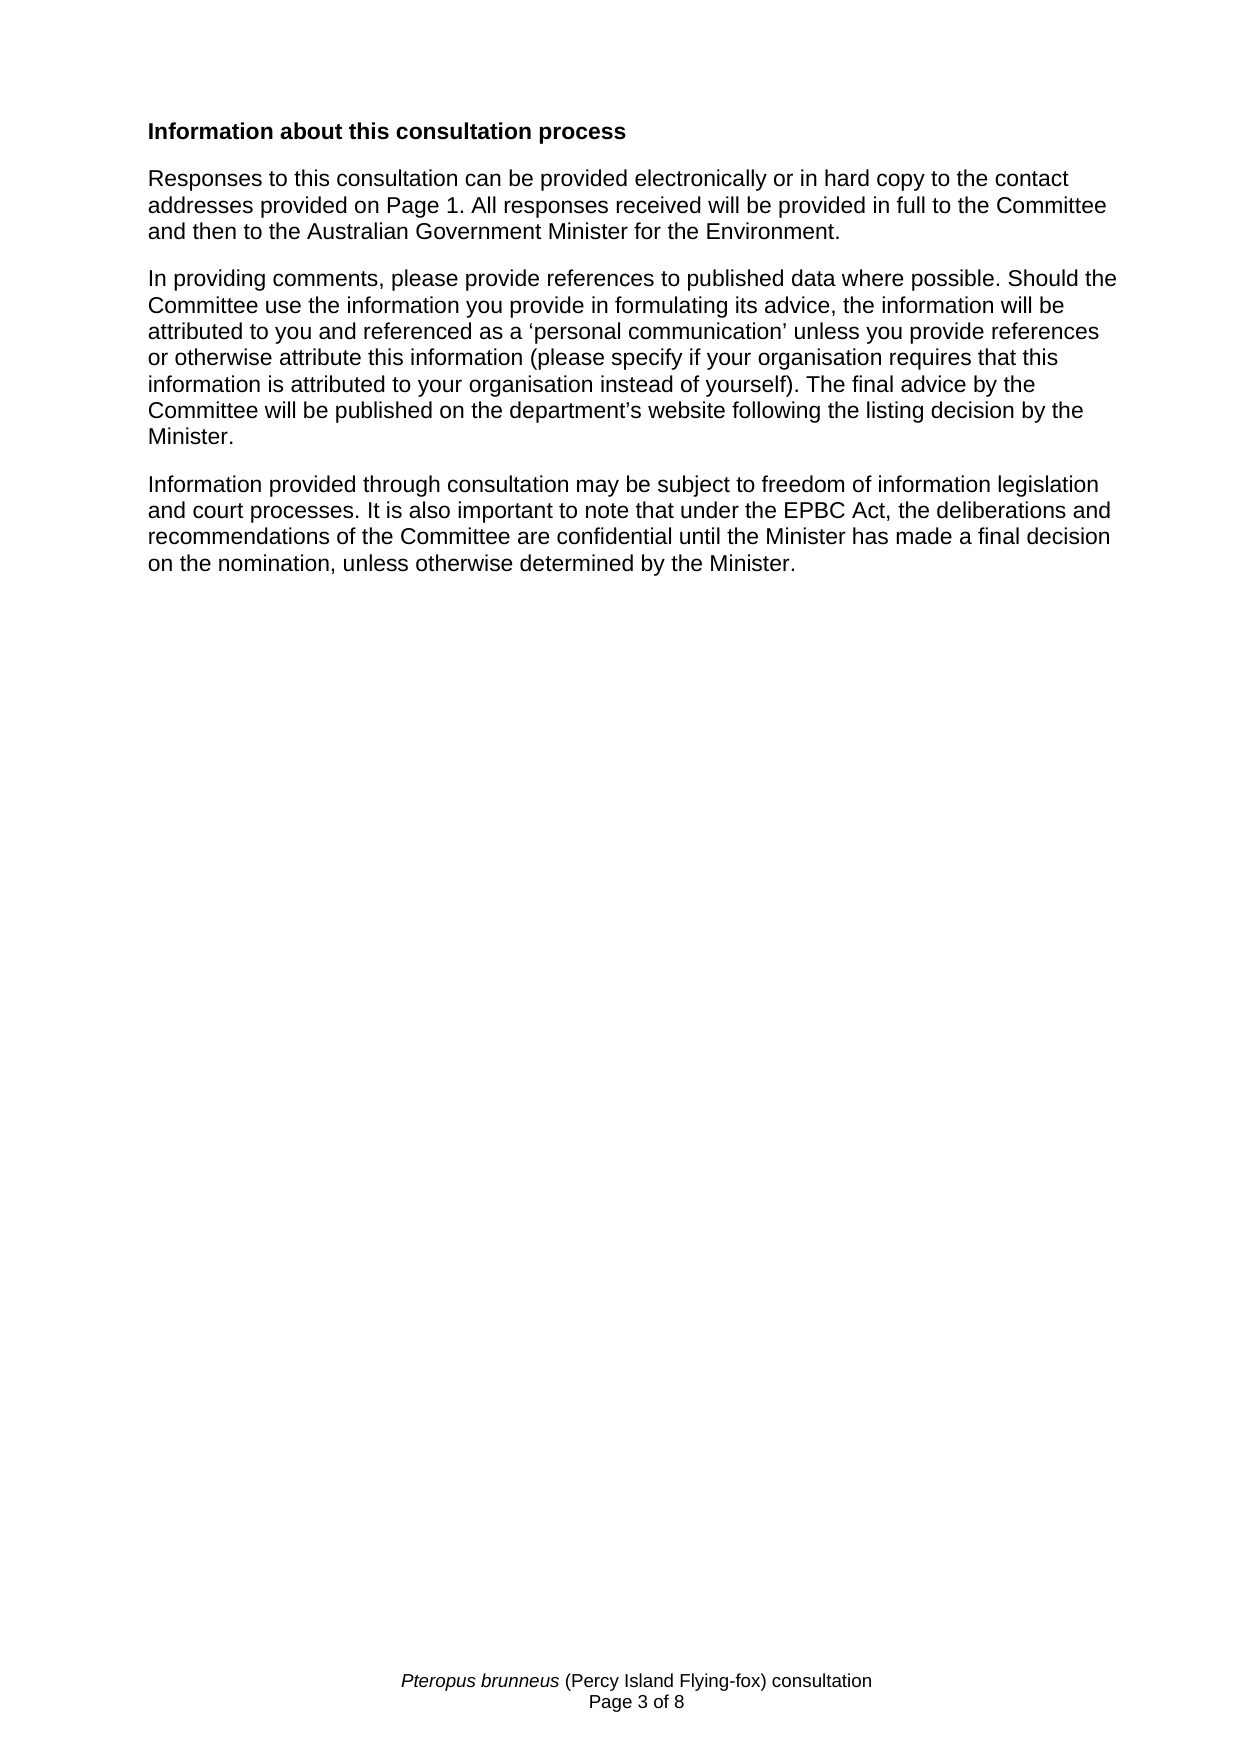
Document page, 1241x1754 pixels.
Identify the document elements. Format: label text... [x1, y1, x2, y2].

text In providing comments, please provide references to published data where possible. Should the Committee use the information you provide in formulating its advice, the information will be attributed to you and referenced as a ‘personal communication’ unless you provide references or otherwise attribute this information (please specify if your organisation requires that this information is attributed to your organisation instead of yourself). The final advice by the Committee will be published on the department’s website following the listing decision by the Minister. [148, 265, 1125, 450]
text Information provided through consultation may be subject to freedom of information legislation and court processes. It is also important to note that under the EPBC Act, the deliberations and recommendations of the Committee are confidential until the Minister has made a final decision on the nomination, unless otherwise determined by the Minister. [148, 471, 1125, 576]
text Information about this consultation process [148, 118, 1125, 144]
text Responses to this consultation can be provided electronically or in hard copy to the contact addresses provided on Page 1. All responses received will be provided in full to the Committee and then to the Australian Government Minister for the Environment. [148, 165, 1125, 244]
